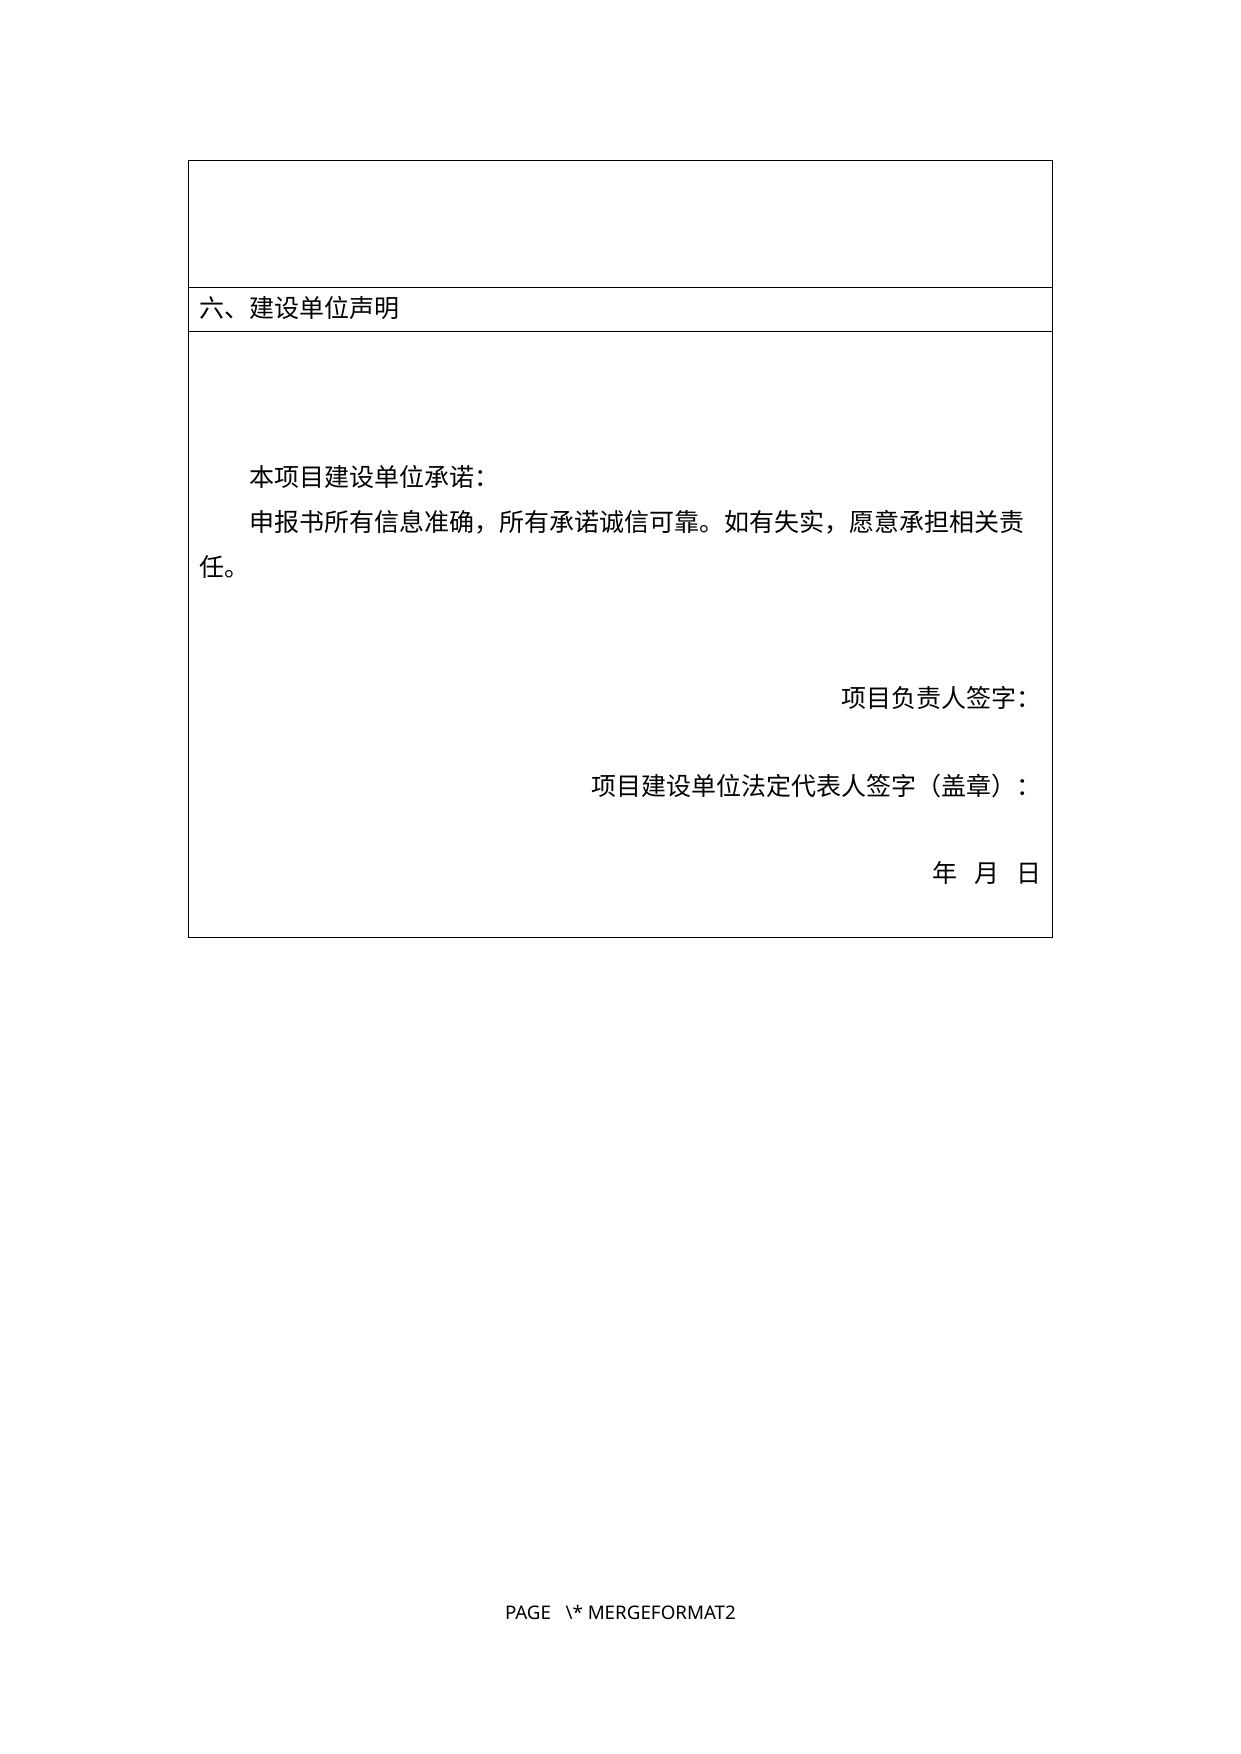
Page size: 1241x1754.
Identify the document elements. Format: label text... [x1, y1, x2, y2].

table_cell 本项目建设单位承诺： 申报书所有信息准确，所有承诺诚信可靠。如有失实，愿意承担相关责任。 项目负责人签字： 项目建设单位法定代表人签字（盖章）： 年 月 日 [189, 332, 1052, 937]
table_cell [189, 161, 1052, 287]
table_cell 六、建设单位声明 [189, 288, 1052, 331]
